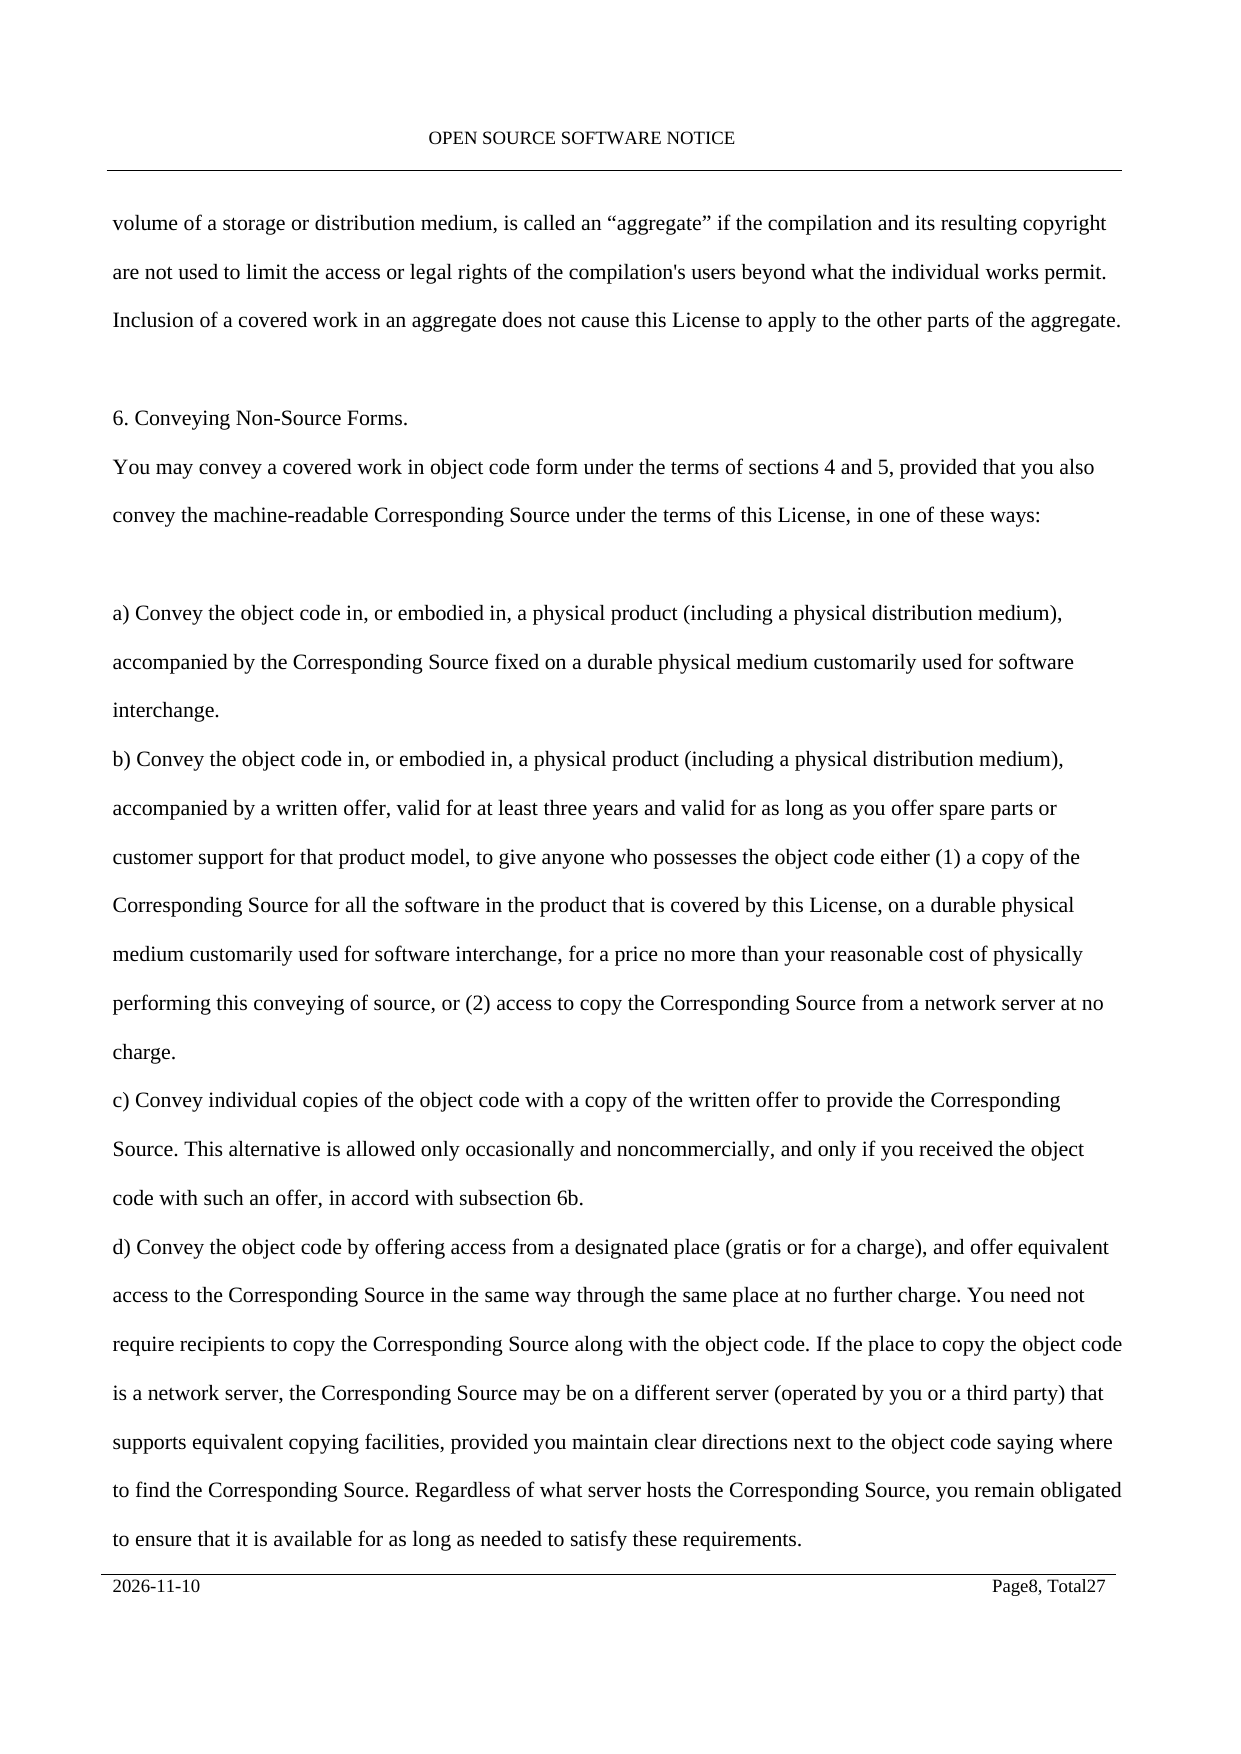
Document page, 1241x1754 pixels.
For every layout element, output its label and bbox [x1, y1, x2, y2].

text [112, 206, 1128, 1555]
